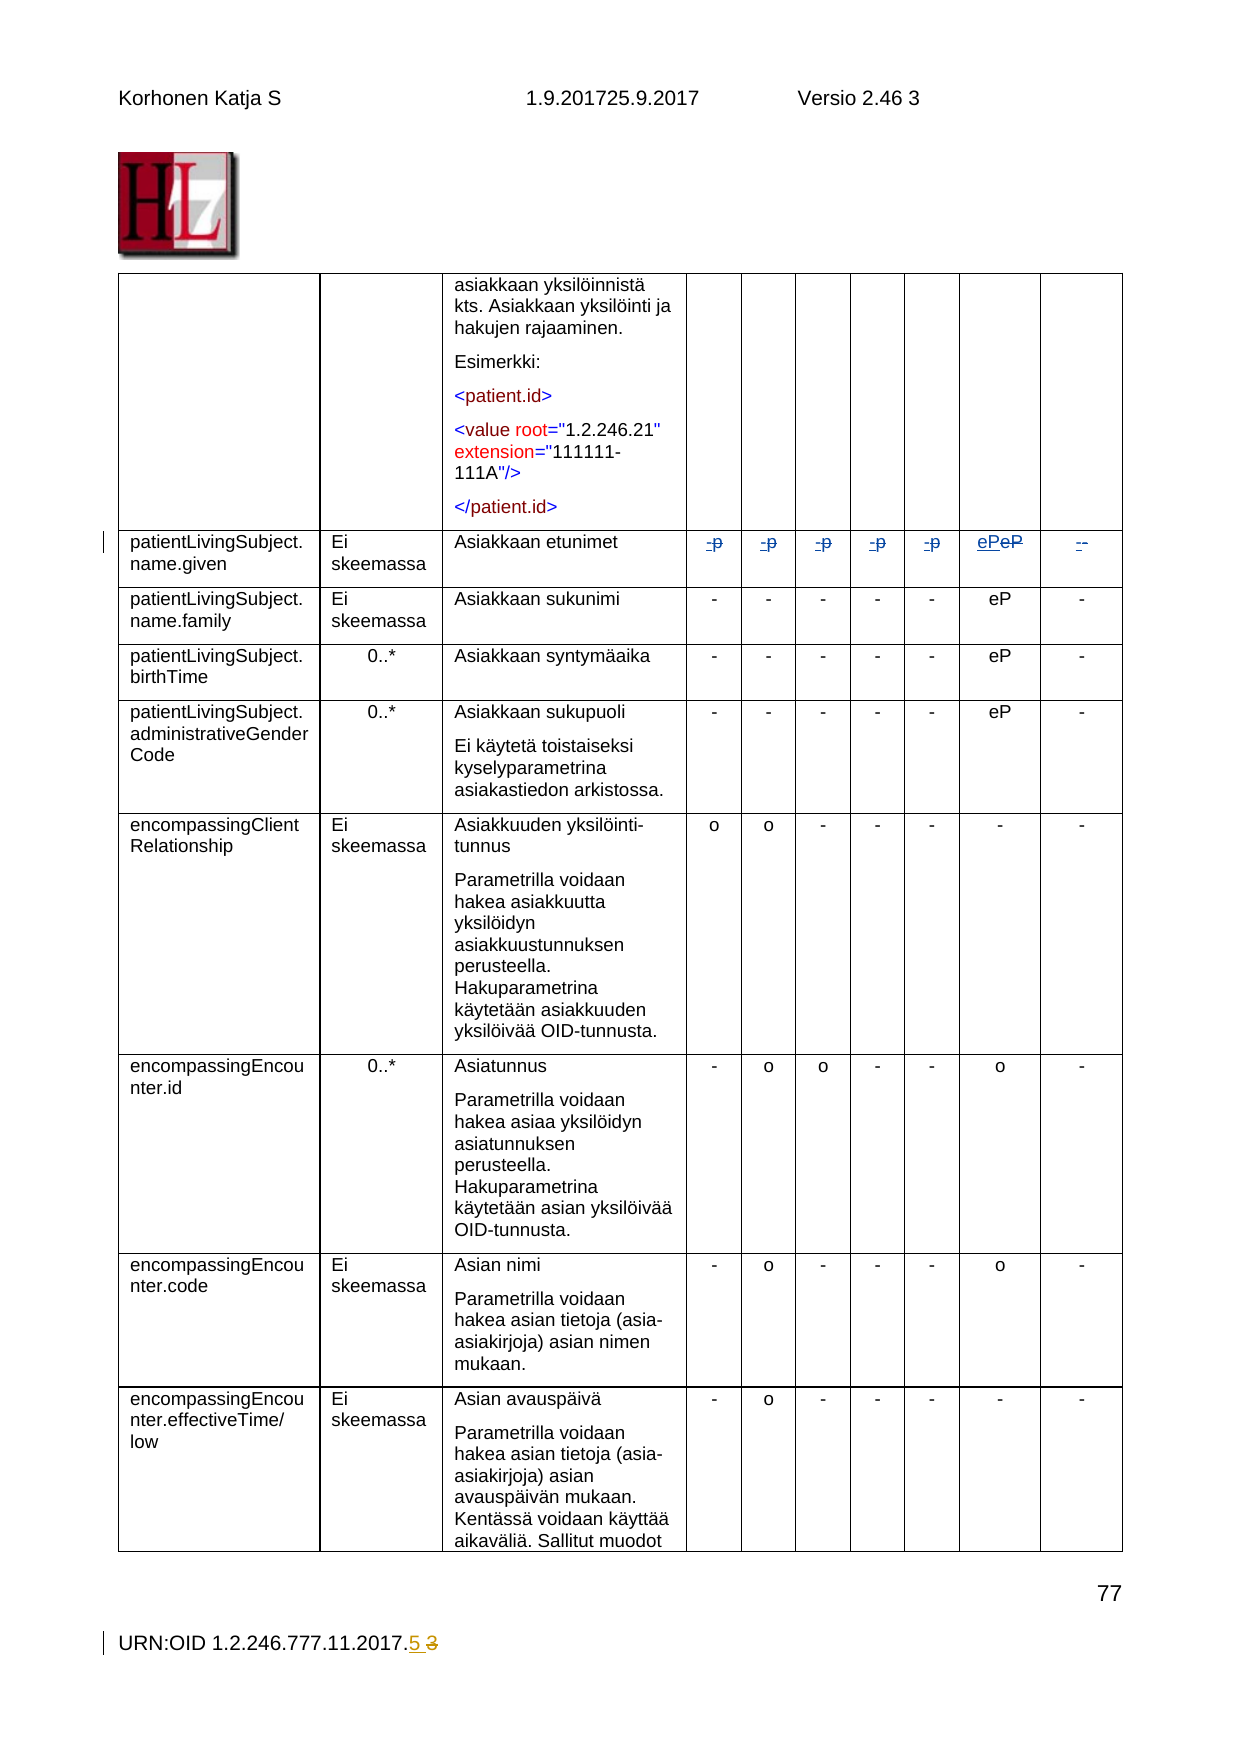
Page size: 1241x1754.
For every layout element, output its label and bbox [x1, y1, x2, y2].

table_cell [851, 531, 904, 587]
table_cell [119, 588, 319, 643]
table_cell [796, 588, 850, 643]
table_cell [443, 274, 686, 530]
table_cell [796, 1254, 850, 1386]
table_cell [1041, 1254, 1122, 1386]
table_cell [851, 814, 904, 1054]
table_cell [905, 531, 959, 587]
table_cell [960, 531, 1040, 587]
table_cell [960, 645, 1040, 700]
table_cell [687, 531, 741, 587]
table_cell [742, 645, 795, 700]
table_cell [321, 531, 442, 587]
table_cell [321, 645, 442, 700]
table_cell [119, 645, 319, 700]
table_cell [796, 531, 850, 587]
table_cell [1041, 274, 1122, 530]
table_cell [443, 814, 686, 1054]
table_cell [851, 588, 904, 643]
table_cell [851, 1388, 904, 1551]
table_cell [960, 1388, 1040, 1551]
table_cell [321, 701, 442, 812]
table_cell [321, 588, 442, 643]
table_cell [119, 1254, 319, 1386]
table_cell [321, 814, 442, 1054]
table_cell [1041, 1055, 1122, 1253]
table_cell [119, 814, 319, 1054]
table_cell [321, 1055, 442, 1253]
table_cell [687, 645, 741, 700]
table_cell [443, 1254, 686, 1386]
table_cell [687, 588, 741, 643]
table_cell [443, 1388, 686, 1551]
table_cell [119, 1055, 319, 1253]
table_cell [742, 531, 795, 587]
picture [118, 152, 241, 260]
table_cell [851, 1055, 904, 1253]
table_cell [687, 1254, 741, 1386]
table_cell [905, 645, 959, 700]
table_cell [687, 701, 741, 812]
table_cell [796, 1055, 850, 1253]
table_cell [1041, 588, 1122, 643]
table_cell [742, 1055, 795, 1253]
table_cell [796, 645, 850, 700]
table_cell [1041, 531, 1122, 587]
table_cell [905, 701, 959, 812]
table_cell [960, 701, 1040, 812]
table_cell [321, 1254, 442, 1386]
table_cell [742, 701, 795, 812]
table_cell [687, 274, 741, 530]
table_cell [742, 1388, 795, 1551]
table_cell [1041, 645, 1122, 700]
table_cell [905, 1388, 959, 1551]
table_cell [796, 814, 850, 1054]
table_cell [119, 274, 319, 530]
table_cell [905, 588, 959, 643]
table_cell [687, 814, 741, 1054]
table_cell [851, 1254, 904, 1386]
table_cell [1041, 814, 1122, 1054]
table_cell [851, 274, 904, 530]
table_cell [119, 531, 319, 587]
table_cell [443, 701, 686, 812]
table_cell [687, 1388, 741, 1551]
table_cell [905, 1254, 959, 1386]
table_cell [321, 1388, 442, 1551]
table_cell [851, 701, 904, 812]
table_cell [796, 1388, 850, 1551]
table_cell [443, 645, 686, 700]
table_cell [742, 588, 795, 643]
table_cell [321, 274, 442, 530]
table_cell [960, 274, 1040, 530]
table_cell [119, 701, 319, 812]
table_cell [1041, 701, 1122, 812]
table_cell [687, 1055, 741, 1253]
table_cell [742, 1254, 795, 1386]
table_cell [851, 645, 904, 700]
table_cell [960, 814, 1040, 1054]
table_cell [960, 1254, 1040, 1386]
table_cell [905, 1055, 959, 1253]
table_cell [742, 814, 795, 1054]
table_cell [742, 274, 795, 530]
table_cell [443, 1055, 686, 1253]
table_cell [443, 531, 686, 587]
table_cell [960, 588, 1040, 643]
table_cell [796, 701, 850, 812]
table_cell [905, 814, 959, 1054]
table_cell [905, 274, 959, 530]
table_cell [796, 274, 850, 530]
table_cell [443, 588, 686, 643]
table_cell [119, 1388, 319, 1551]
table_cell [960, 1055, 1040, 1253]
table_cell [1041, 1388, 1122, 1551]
